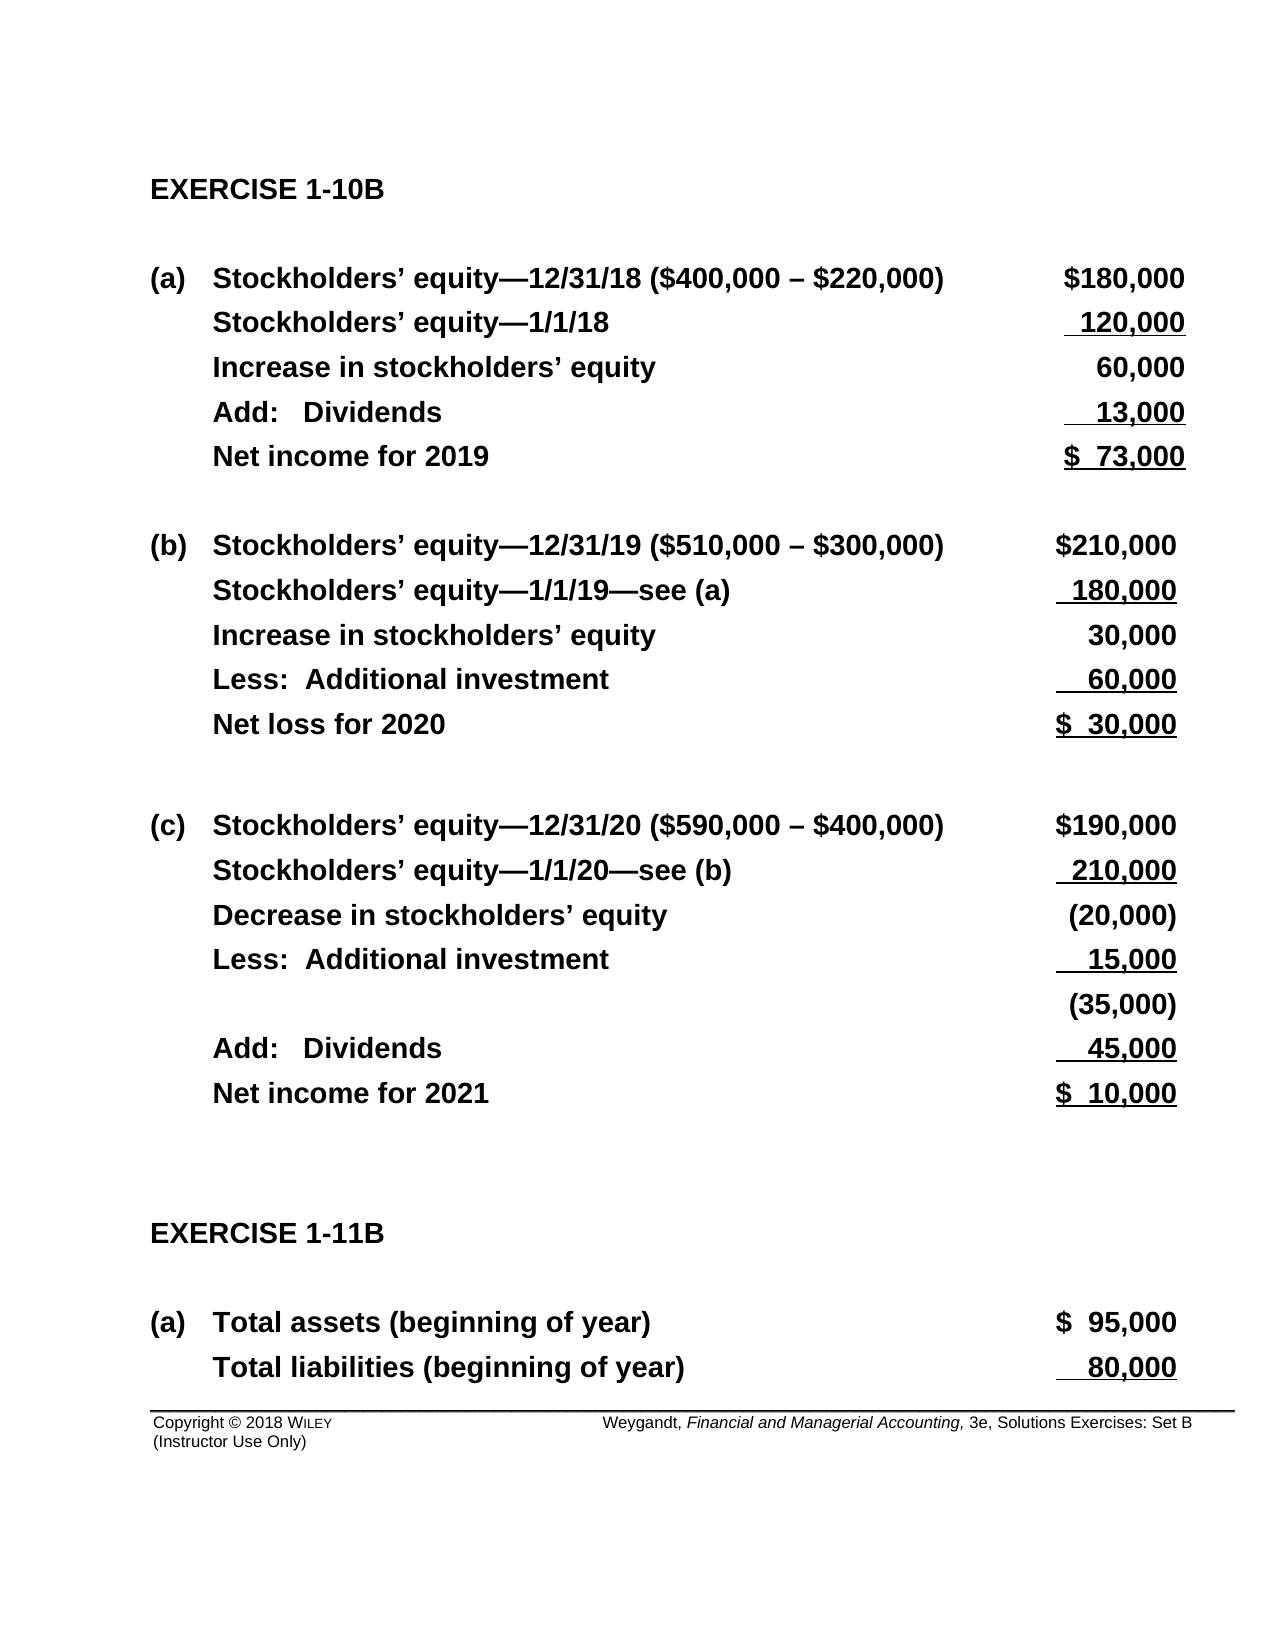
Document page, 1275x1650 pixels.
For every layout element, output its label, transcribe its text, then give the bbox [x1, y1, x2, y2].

text EXERCISE 1-10B [150, 172, 1237, 205]
text Less: Additional investment 60,000 [150, 662, 1237, 696]
text Add: Dividends 13,000 [150, 395, 1237, 428]
text Decrease in stockholders’ equity (20,000) [150, 898, 1237, 931]
text (a) Stockholders’ equity—12/31/18 ($400,000 – $220,000) $180,000 [150, 261, 1237, 294]
text (c) Stockholders’ equity—12/31/20 ($590,000 – $400,000) $190,000 [150, 808, 1237, 842]
text Increase in stockholders’ equity 30,000 [150, 618, 1237, 651]
text EXERCISE 1-11B [150, 1216, 1237, 1249]
text Increase in stockholders’ equity 60,000 [150, 350, 1237, 384]
text (b) Stockholders’ equity—12/31/19 ($510,000 – $300,000) $210,000 [150, 528, 1237, 562]
text (a) Total assets (beginning of year) $ 95,000 [150, 1305, 1237, 1339]
text Net income for 2019 $ 73,000 [150, 439, 1237, 473]
text Less: Additional investment 15,000 [150, 942, 1237, 976]
text Total liabilities (beginning of year) 80,000 [150, 1350, 1237, 1383]
text Stockholders’ equity—1/1/20—see (b) 210,000 [150, 853, 1237, 887]
text Stockholders’ equity—1/1/18 120,000 [150, 306, 1237, 339]
text (35,000) [150, 987, 1237, 1020]
text Stockholders’ equity—1/1/19—see (a) 180,000 [150, 573, 1237, 607]
text Add: Dividends 45,000 [150, 1031, 1237, 1065]
text Net loss for 2020 $ 30,000 [150, 707, 1237, 740]
text Net income for 2021 $ 10,000 [150, 1076, 1237, 1109]
